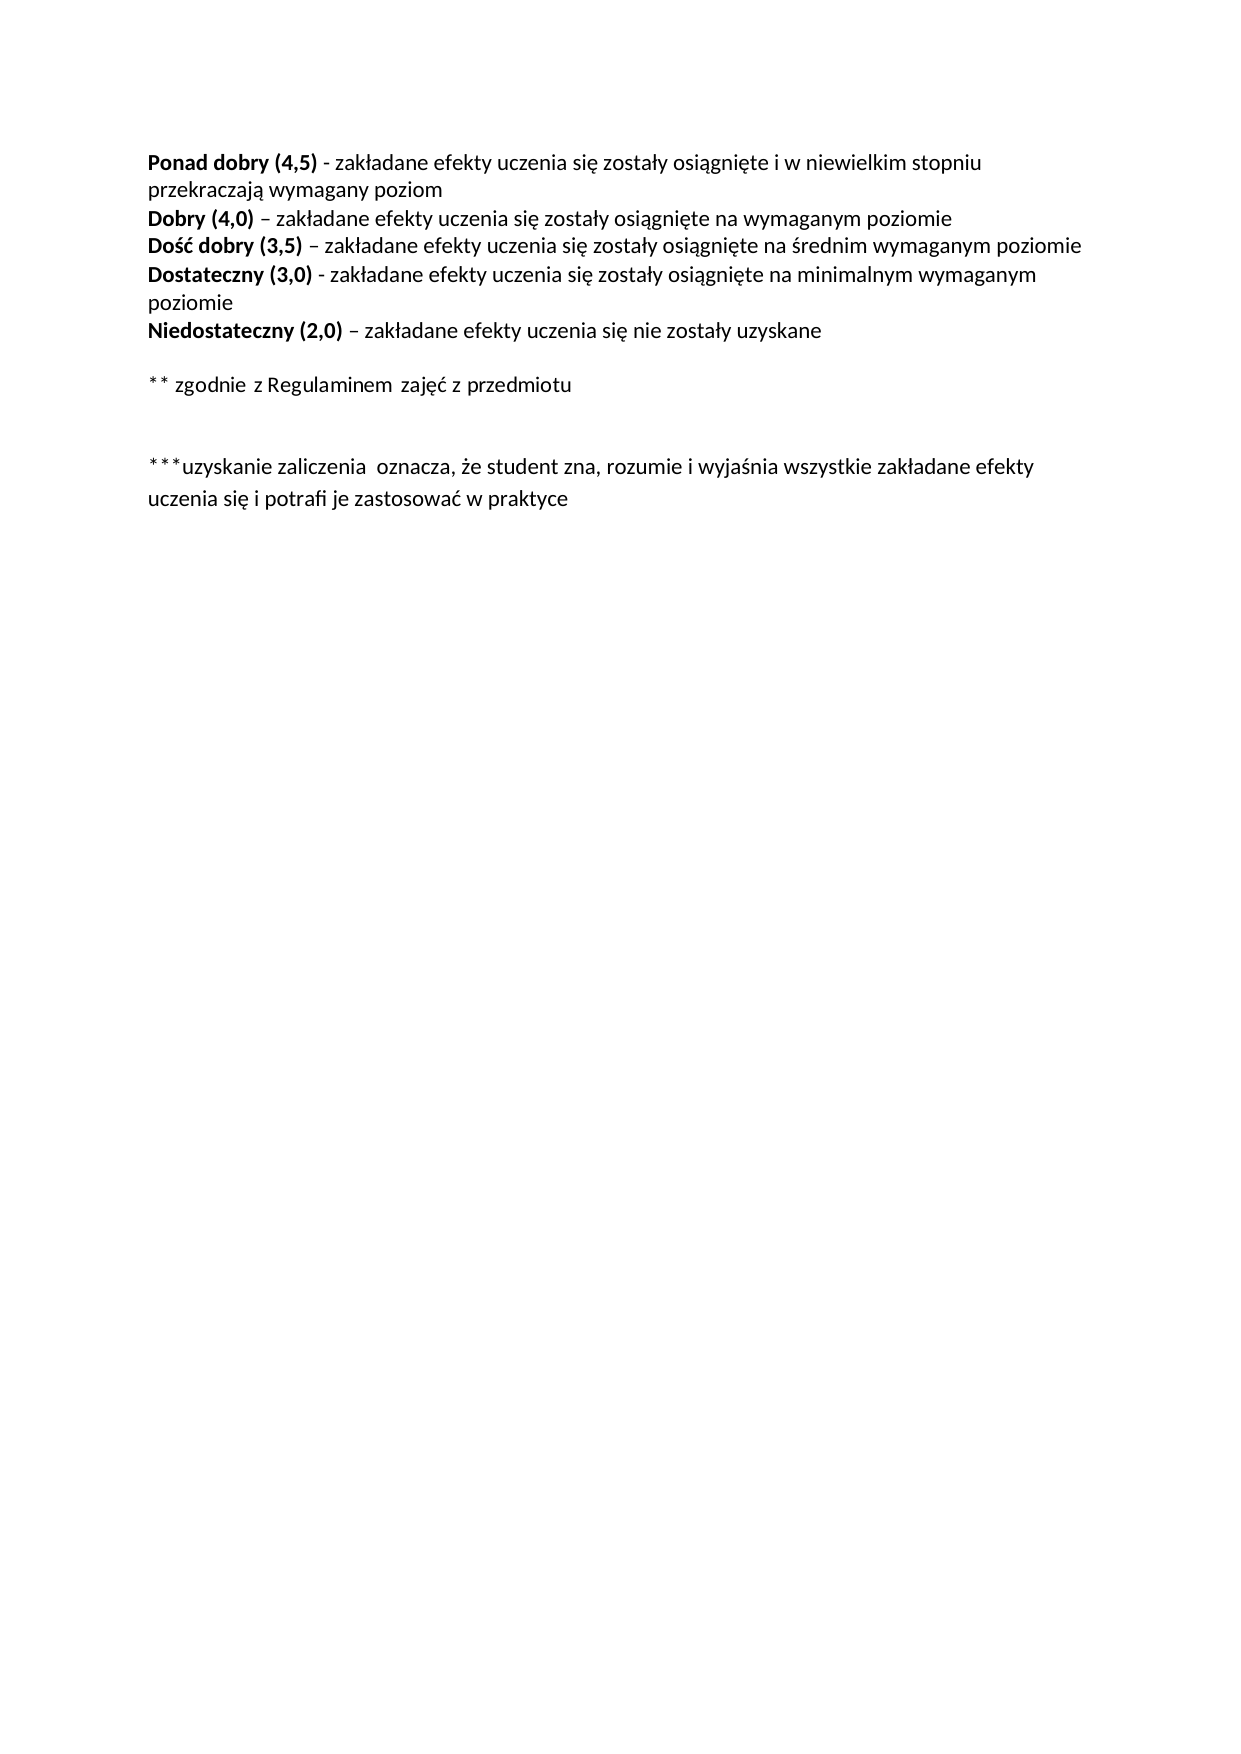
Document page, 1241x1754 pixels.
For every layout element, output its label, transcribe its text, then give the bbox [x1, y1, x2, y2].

text Niedostateczny (2,0) – zakładane efekty uczenia się nie zostały uzyskane [148, 316, 1093, 344]
text Dobry (4,0) – zakładane efekty uczenia się zostały osiągnięte na wymaganym poziomie [148, 204, 1093, 232]
text Ponad dobry (4,5) - zakładane efekty uczenia się zostały osiągnięte i w niewielkim stopniu przekraczają wymagany poziom [148, 148, 1093, 204]
text Dostateczny (3,0) - zakładane efekty uczenia się zostały osiągnięte na minimalnym wymaganym poziomie [148, 260, 1093, 316]
text Dość dobry (3,5) – zakładane efekty uczenia się zostały osiągnięte na średnim wymaganym poziomie [148, 232, 1093, 260]
text ***uzyskanie zaliczenia oznacza, że student zna, rozumie i wyjaśnia wszystkie zakładane efekty uczenia się i potrafi je zastosować w praktyce [148, 452, 1093, 512]
